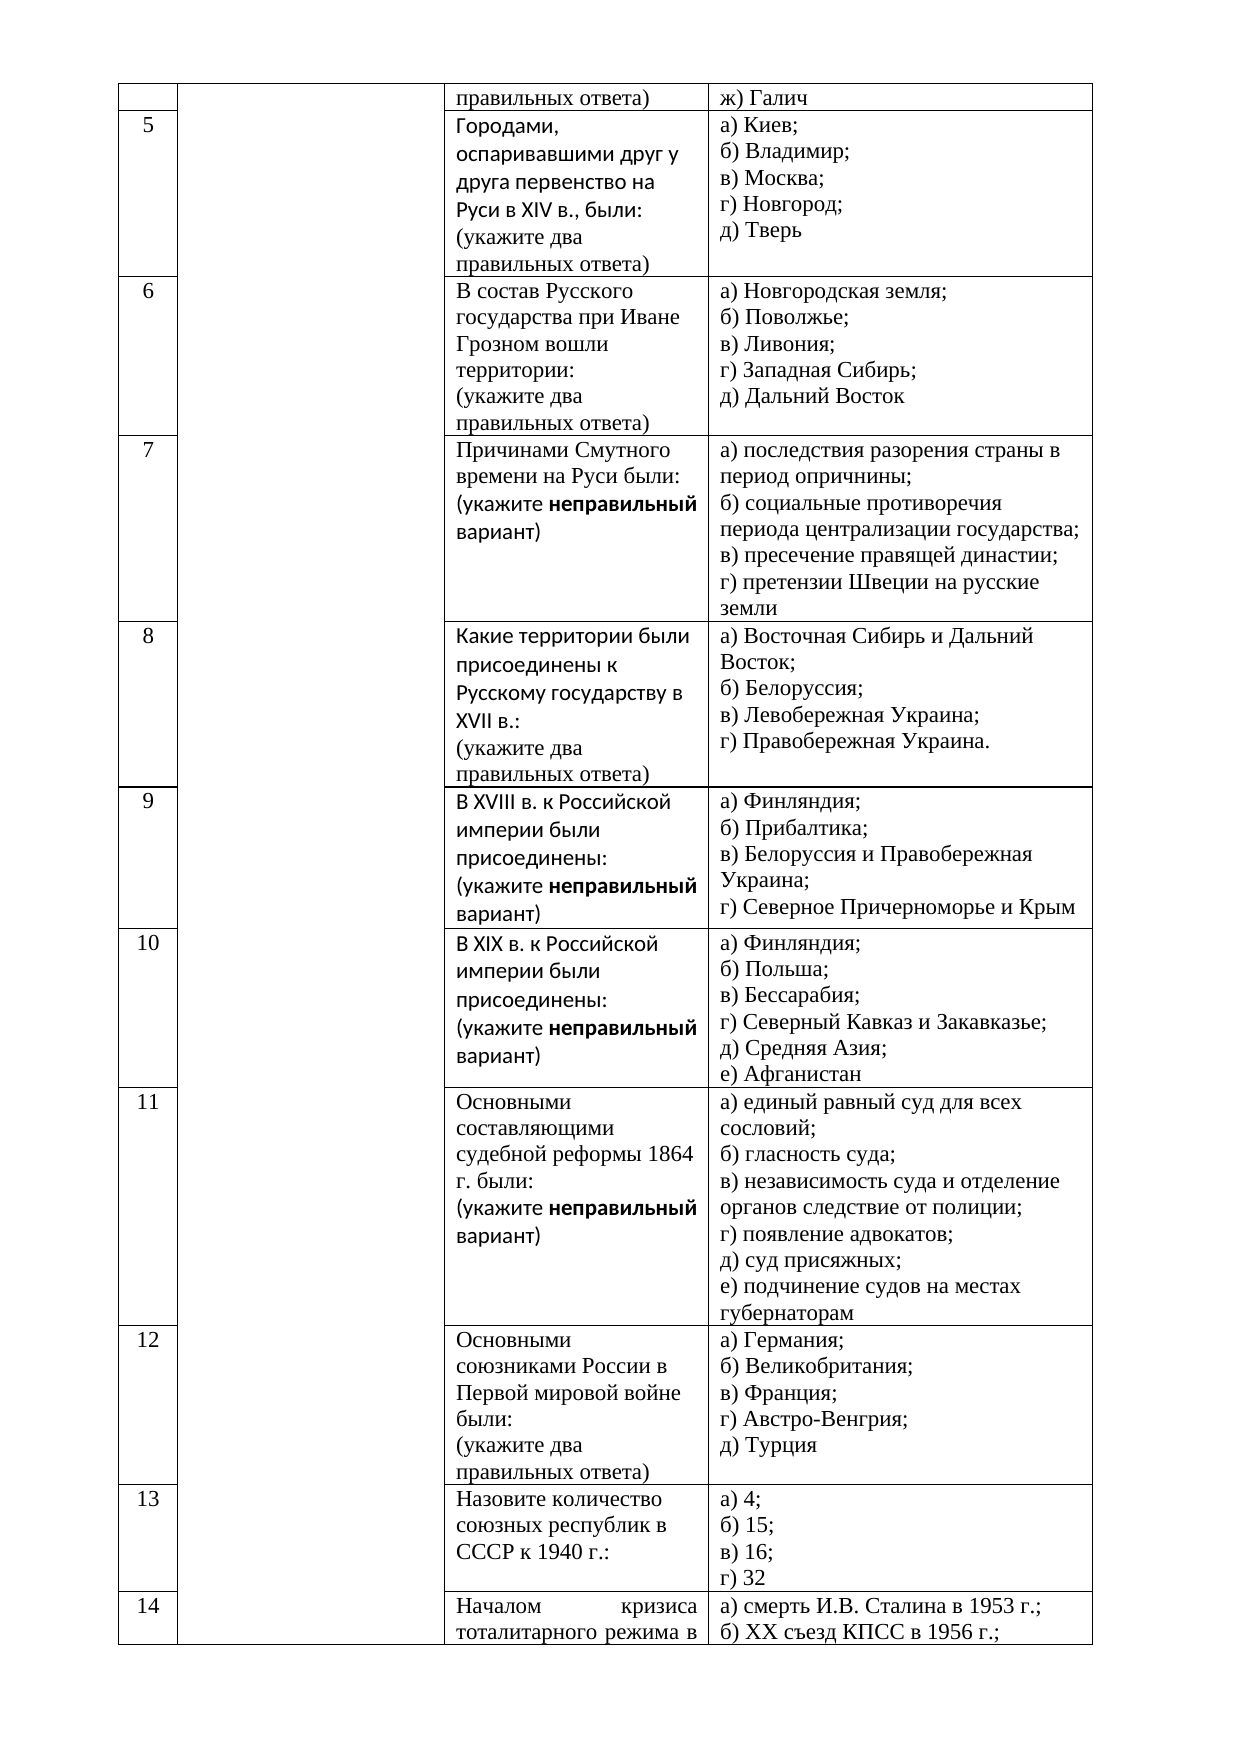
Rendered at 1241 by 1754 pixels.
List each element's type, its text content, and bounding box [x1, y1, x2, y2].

table_cell а) Германия; б) Великобритания; в) Франция; г) Австро-Венгрия; д) Турция [709, 1326, 1092, 1484]
table_cell В XIX в. к Российской империи были присоединены: (укажите неправильный вариант) [445, 929, 708, 1087]
table_cell 10 [119, 929, 177, 1087]
table_cell 11 [119, 1088, 177, 1325]
table_cell 5 [119, 111, 177, 276]
table_cell а) последствия разорения страны в период опричнины; б) социальные противоречия периода централизации государства; в) пресечение правящей династии; г) претензии Швеции на русские земли [709, 436, 1092, 621]
table_cell а) Финляндия; б) Польша; в) Бессарабия; г) Северный Кавказ и Закавказье; д) Средняя Азия; е) Афганистан [709, 929, 1092, 1087]
table_cell 8 [119, 622, 177, 786]
table_cell а) Восточная Сибирь и Дальний Восток; б) Белоруссия; в) Левобережная Украина; г) Правобережная Украина. [709, 622, 1092, 786]
table_cell Основными составляющими судебной реформы 1864 г. были: (укажите неправильный вариант) [445, 1088, 708, 1325]
table_cell а) Новгородская земля; б) Поволжье; в) Ливония; г) Западная Сибирь; д) Дальний Восток [709, 277, 1092, 435]
table_cell Городами, оспаривавшими друг у друга первенство на Руси в XIV в., были: (укажите два правильных ответа) [445, 111, 708, 276]
table_cell 14 [119, 1592, 177, 1644]
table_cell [709, 1592, 1092, 1644]
table_cell Какие территории были присоединены к Русскому государству в XVII в.: (укажите два правильных ответа) [445, 622, 708, 786]
table_cell В состав Русского государства при Иване Грозном вошли территории: (укажите два правильных ответа) [445, 277, 708, 435]
table_cell 7 [119, 436, 177, 621]
table_cell 9 [119, 788, 177, 928]
table_cell 4 [119, 84, 177, 110]
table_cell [709, 84, 1092, 110]
table_cell 6 [119, 277, 177, 435]
table_cell а) Киев; б) Владимир; в) Москва; г) Новгород; д) Тверь [709, 111, 1092, 276]
table_cell Основными союзниками России в Первой мировой войне были: (укажите два правильных ответа) [445, 1326, 708, 1484]
table_cell а) 4; б) 15; в) 16; г) 32 [709, 1485, 1092, 1591]
table_cell Назовите количество союзных республик в СССР к 1940 г.: [445, 1485, 708, 1591]
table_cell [445, 1592, 708, 1644]
table_cell 13 [119, 1485, 177, 1591]
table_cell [445, 84, 708, 110]
table_cell 12 [119, 1326, 177, 1484]
table_cell а) единый равный суд для всех сословий; б) гласность суда; в) независимость суда и отделение органов следствие от полиции; г) появление адвокатов; д) суд присяжных; е) подчинение судов на местах губернаторам [709, 1088, 1092, 1325]
table_cell а) Финляндия; б) Прибалтика; в) Белоруссия и Правобережная Украина; г) Северное Причерноморье и Крым [709, 788, 1092, 928]
table_cell В XVIII в. к Российской империи были присоединены: (укажите неправильный вариант) [445, 788, 708, 928]
table_cell Причинами Смутного времени на Руси были: (укажите неправильный вариант) [445, 436, 708, 621]
